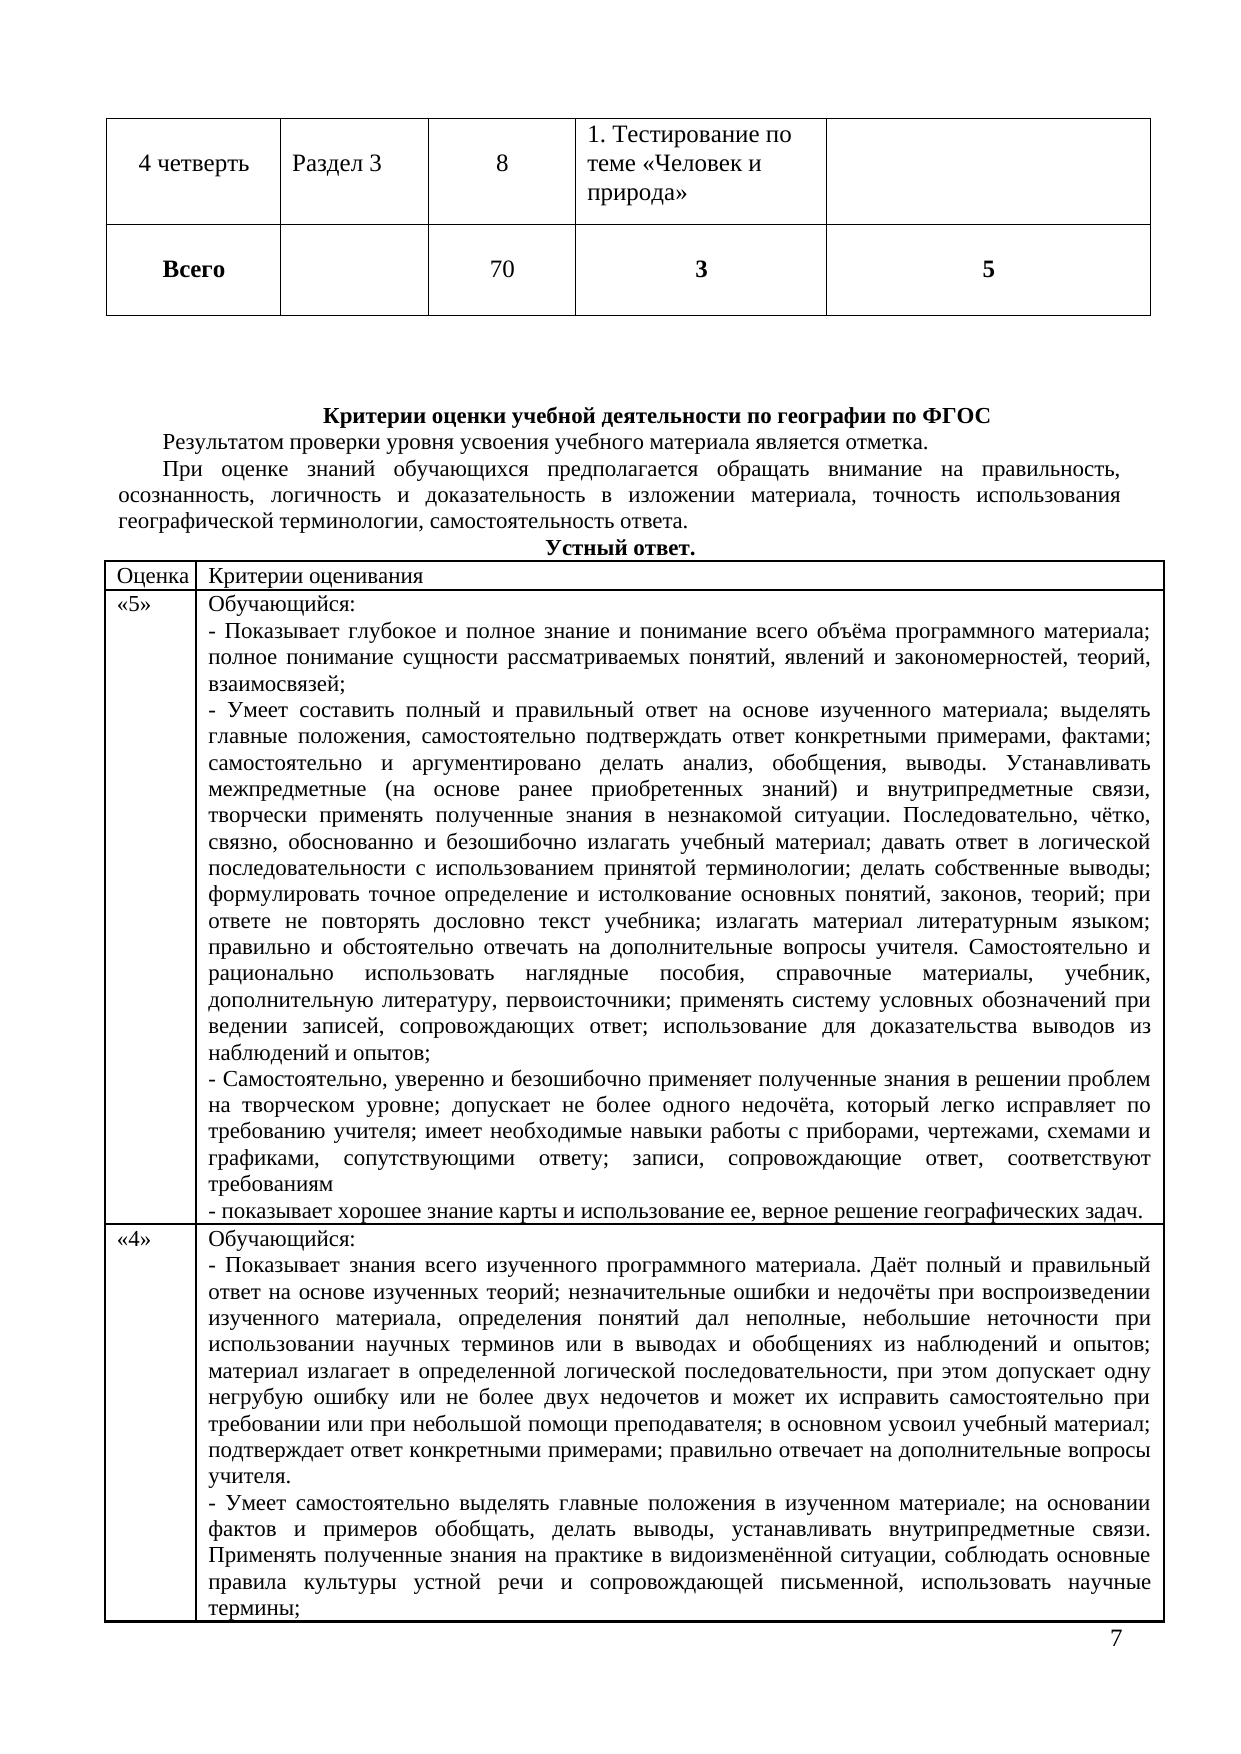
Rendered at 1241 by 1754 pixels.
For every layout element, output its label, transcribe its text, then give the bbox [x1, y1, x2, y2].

text Устный ответ. [118, 534, 1122, 560]
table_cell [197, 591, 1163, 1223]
text Результатом проверки уровня усвоения учебного материала является отметка. [118, 428, 1122, 454]
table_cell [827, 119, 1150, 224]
text При оценке знаний обучающихся предполагается обращать внимание на правильность, осознанность, логичность и доказательность в изложении материала, точность использования географической терминологии, самостоятельность ответа. [118, 454, 1122, 534]
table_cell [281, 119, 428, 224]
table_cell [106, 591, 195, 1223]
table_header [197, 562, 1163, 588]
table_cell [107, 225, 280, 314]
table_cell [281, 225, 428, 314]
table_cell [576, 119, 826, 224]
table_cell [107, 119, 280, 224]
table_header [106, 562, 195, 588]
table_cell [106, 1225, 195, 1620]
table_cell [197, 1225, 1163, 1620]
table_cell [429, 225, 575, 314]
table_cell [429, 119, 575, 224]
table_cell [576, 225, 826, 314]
text Критерии оценки учебной деятельности по географии по ФГОС [118, 402, 1122, 428]
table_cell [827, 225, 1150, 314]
